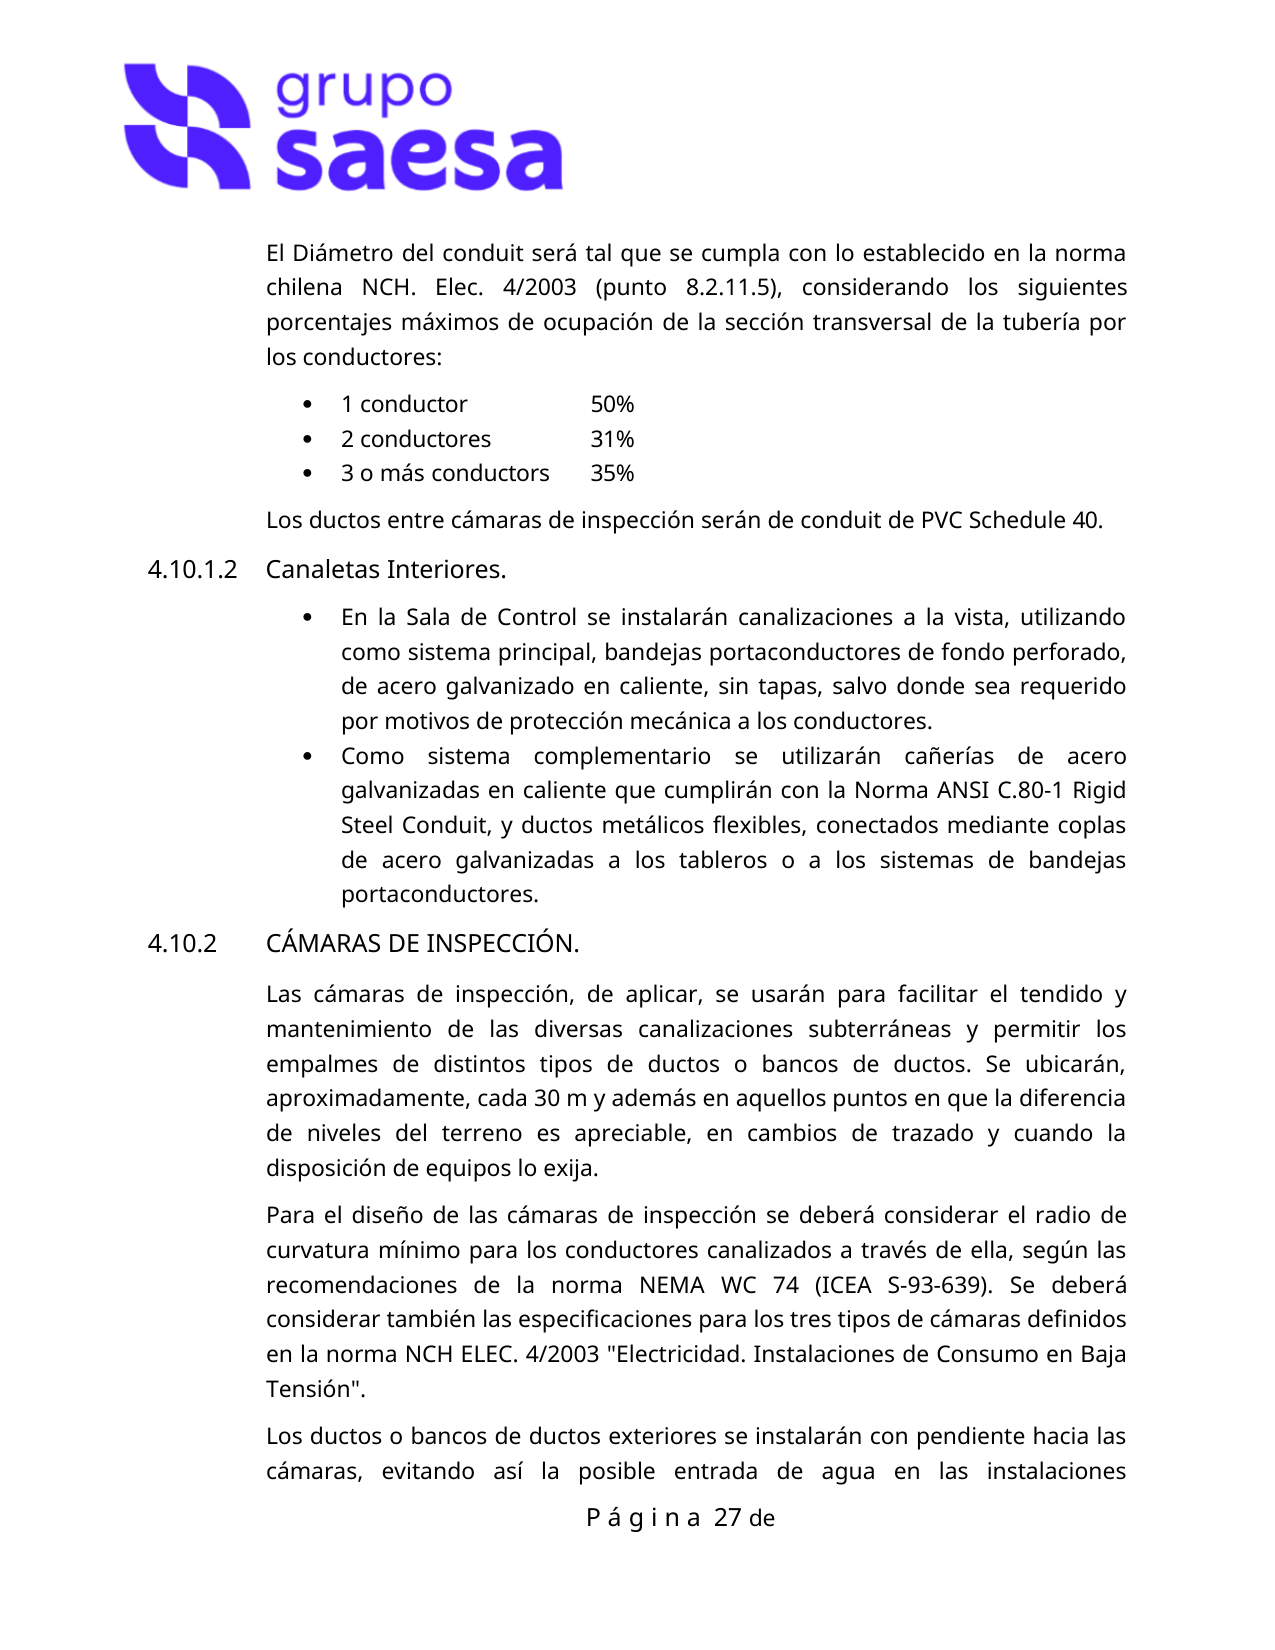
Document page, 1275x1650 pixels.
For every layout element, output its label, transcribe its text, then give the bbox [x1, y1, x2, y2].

text Los ductos entre cámaras de inspección serán de conduit de PVC Schedule 40. [266, 504, 1162, 535]
list 2 conductores 31% [303, 422, 1162, 454]
list En la Sala de Control se instalarán canalizaciones a la vista, utilizando como sistema principal, bandejas portaconductores de fondo perforado, de acero galvanizado en caliente, sin tapas, salvo donde sea requerido por motivos de protección mecánica a los conductores. [303, 601, 1127, 736]
list 3 o más conductors 35% [303, 457, 1162, 488]
subtitle CÁMARAS DE INSPECCIÓN. [148, 926, 1162, 960]
list 1 conductor 50% [303, 388, 1162, 419]
text Las cámaras de inspección, de aplicar, se usarán para facilitar el tendido y mantenimiento de las diversas canalizaciones subterráneas y permitir los empalmes de distintos tipos de ductos o bancos de ductos. Se ubicarán, aproximadamente, cada 30 m y además en aquellos puntos en que la diferencia de niveles del terreno es apreciable, en cambios de trazado y cuando la disposición de equipos lo exija. [266, 978, 1127, 1183]
subtitle Canaletas Interiores. [148, 551, 1162, 586]
text El Diámetro del conduit será tal que se cumpla con lo establecido en la norma chilena NCH. Elec. 4/2003 (punto 8.2.11.5), considerando los siguientes porcentajes máximos de ocupación de la sección transversal de la tubería por los conductores: [266, 236, 1128, 372]
list Como sistema complementario se utilizarán cañerías de acero galvanizadas en caliente que cumplirán con la Norma ANSI C.80-1 Rigid Steel Conduit, y ductos metálicos flexibles, conectados mediante coplas de acero galvanizadas a los tableros o a los sistemas de bandejas portaconductores. [303, 740, 1127, 910]
picture [112, 54, 569, 195]
text Para el diseño de las cámaras de inspección se deberá considerar el radio de curvatura mínimo para los conductores canalizados a través de ella, según las recomendaciones de la norma NEMA WC 74 (ICEA S-93-639). Se deberá considerar también las especificaciones para los tres tipos de cámaras definidos en la norma NCH ELEC. 4/2003 "Electricidad. Instalaciones de Consumo en Baja Tensión". [266, 1199, 1128, 1404]
